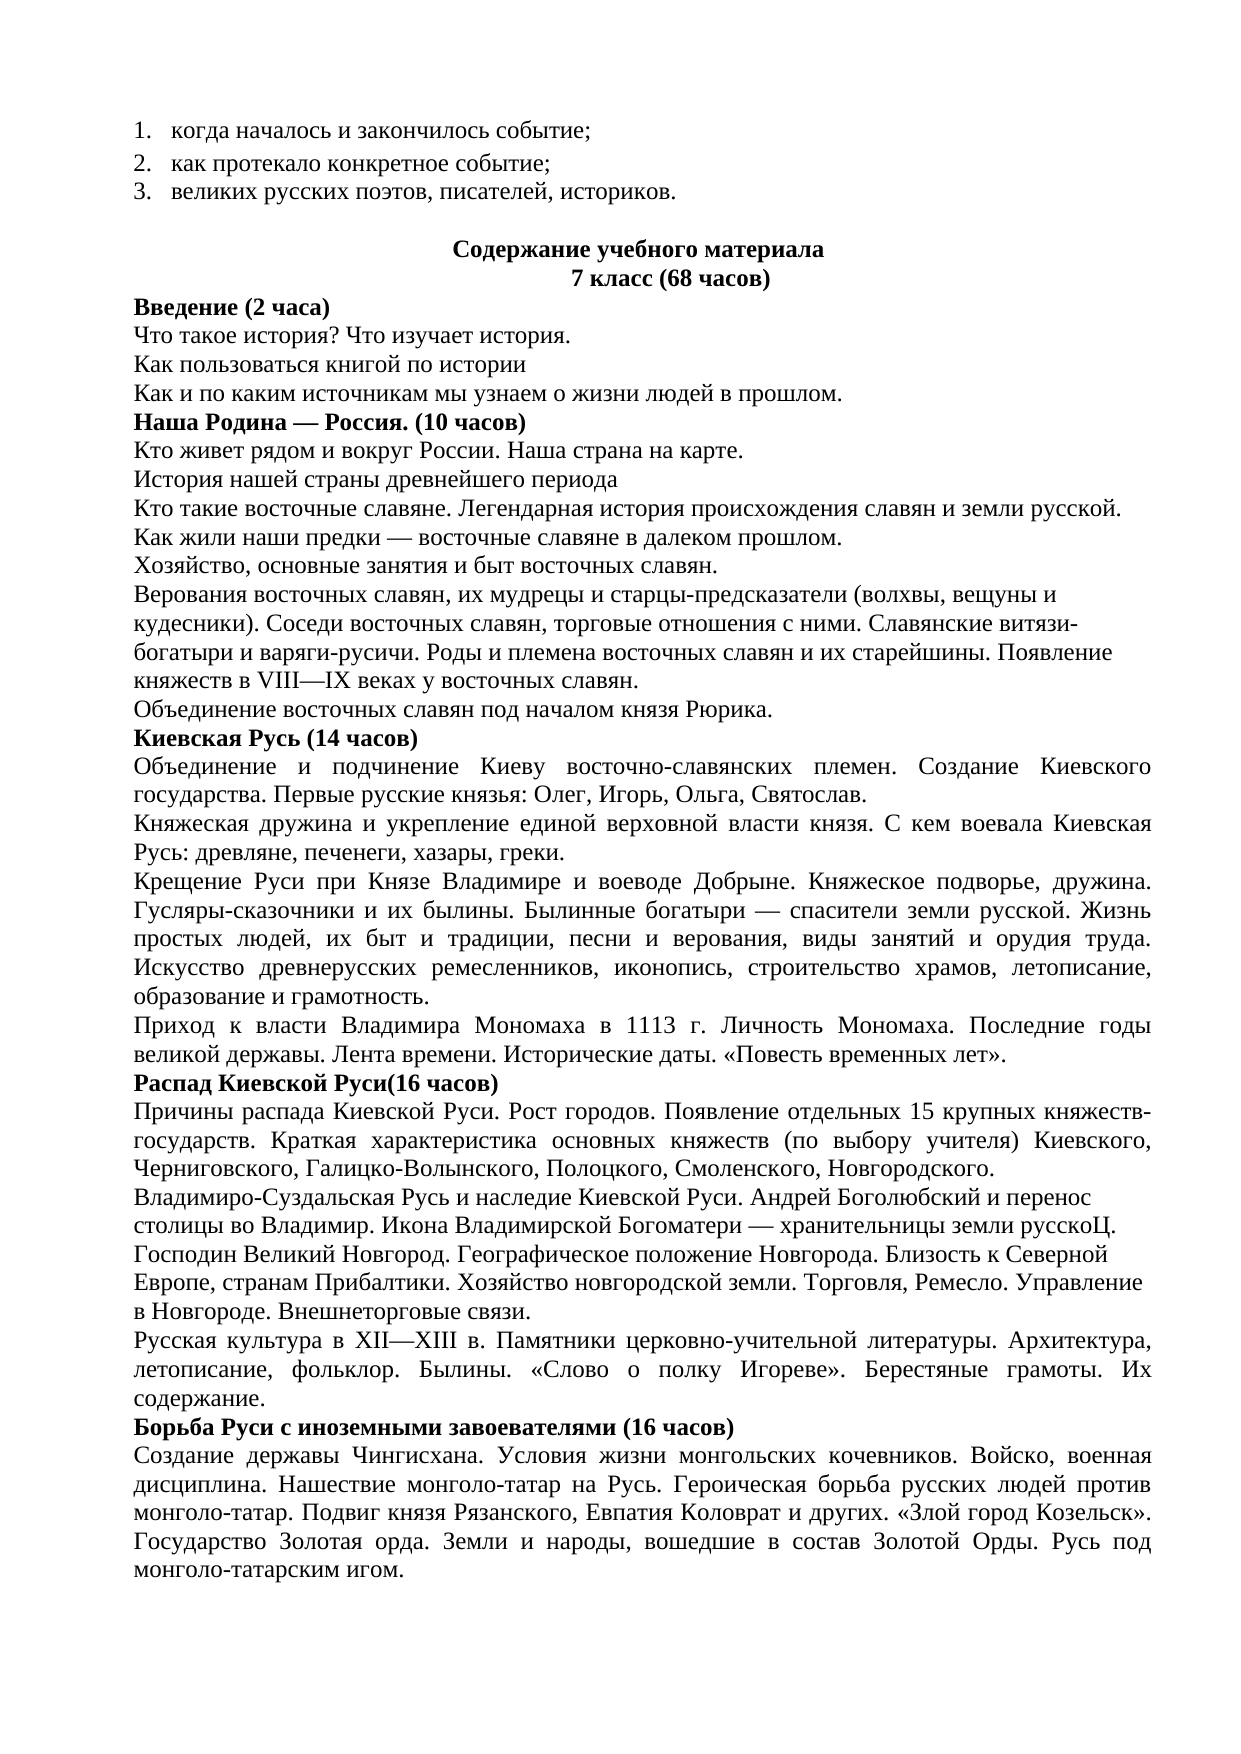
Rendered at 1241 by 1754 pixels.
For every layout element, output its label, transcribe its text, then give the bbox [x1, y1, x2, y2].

text Княжеская дружина и укрепление единой верховной власти князя. С кем воевала Киевская Русь: древляне, печенеги, хазары, греки. [133, 808, 1153, 866]
text Содержание учебного материала [452, 234, 1153, 263]
text Что такое история? Что изучает история. [133, 321, 1153, 349]
text Киевская Русь (14 часов) [133, 723, 1153, 752]
text Введение (2 часа) [133, 292, 1153, 321]
text Крещение Руси при Князе Владимире и воеводе Добрыне. Княжеское подворье, дружина. Гусляры-сказочники и их былины. Былинные богатыри — спасители земли русской. Жизнь простых людей, их быт и традиции, песни и верования, виды занятий и орудия труда. Искусство древнерусских ремесленников, иконопись, строительство храмов, летописание, образование и грамотность. [133, 866, 1153, 1010]
text Кто такие восточные славяне. Легендарная история происхождения славян и земли русской. [133, 493, 1153, 522]
text Как и по каким источникам мы узнаем о жизни людей в прошлом. [133, 378, 1153, 407]
list как протекало конкретное событие; [133, 148, 1153, 177]
text Борьба Руси с иноземными завоевателями (16 часов) [133, 1412, 1153, 1440]
list великих русских поэтов, писателей, историков. [133, 177, 1153, 205]
text княжеств в VIII—IX веках у восточных славян. [133, 665, 1153, 694]
text богатыри и варяги-русичи. Роды и племена восточных славян и их старейшины. Появление [133, 637, 1153, 665]
text Распад Киевской Руси(16 часов) [133, 1068, 1153, 1096]
text Владимиро-Суздальская Русь и наследие Киевской Руси. Андрей Боголюбский и перенос столицы во Владимир. Икона Владимирской Богоматери — хранительницы земли русскоЦ. Господин Великий Новгород. Географическое положение Новгорода. Близость к Северной Европе, странам Прибалтики. Хозяйство новгородской земли. Торговля, Ремесло. Управление в Новгороде. Внешнеторговые связи. [133, 1182, 1153, 1325]
text Кто живет рядом и вокруг России. Наша страна на карте. [133, 435, 1153, 464]
text 7 класс (68 часов) [571, 263, 1153, 292]
text Приход к власти Владимира Мономаха в 1113 г. Личность Мономаха. Последние годы великой державы. Лента времени. Исторические даты. «Повесть временных лет». [133, 1010, 1153, 1068]
text Объединение и подчинение Киеву восточно-славянских племен. Создание Киевского государства. Первые русские князья: Олег, Игорь, Ольга, Святослав. [133, 752, 1153, 808]
text Причины распада Киевской Руси. Рост городов. Появление отдельных 15 крупных княжеств-государств. Краткая характеристика основных княжеств (по выбору учителя) Киевского, Черниговского, Галицко-Волынского, Полоцкого, Смоленского, Новгородского. [133, 1097, 1153, 1182]
text Хозяйство, основные занятия и быт восточных славян. [133, 550, 1153, 579]
text кудесники). Соседи восточных славян, торговые отношения с ними. Славянские витязи- [133, 608, 1153, 637]
text Объединение восточных славян под началом князя Рюрика. [133, 694, 1153, 723]
text Русская культура в XII—XIII в. Памятники церковно-учительной литературы. Архитектура, летописание, фольклор. Былины. «Слово о полку Игореве». Берестяные грамоты. Их содержание. [133, 1325, 1153, 1411]
text Как жили наши предки — восточные славяне в далеком прошлом. [133, 522, 1153, 550]
text Верования восточных славян, их мудрецы и старцы-предсказатели (волхвы, вещуны и [133, 579, 1153, 608]
text Наша Родина — Россия. (10 часов) [133, 407, 1153, 435]
text Как пользоваться книгой по истории [133, 349, 1153, 378]
text История нашей страны древнейшего периода [133, 464, 1153, 493]
list когда началось и закончилось событие; [133, 116, 1153, 144]
text Создание державы Чингисхана. Условия жизни монгольских кочевников. Войско, военная дисциплина. Нашествие монголо-татар на Русь. Героическая борьба русских людей против монголо-татар. Подвиг князя Рязанского, Евпатия Коловрат и других. «Злой город Козельск». Государство Золотая орда. Земли и народы, вошедшие в состав Золотой Орды. Русь под монголо-татарским игом. [133, 1441, 1153, 1583]
